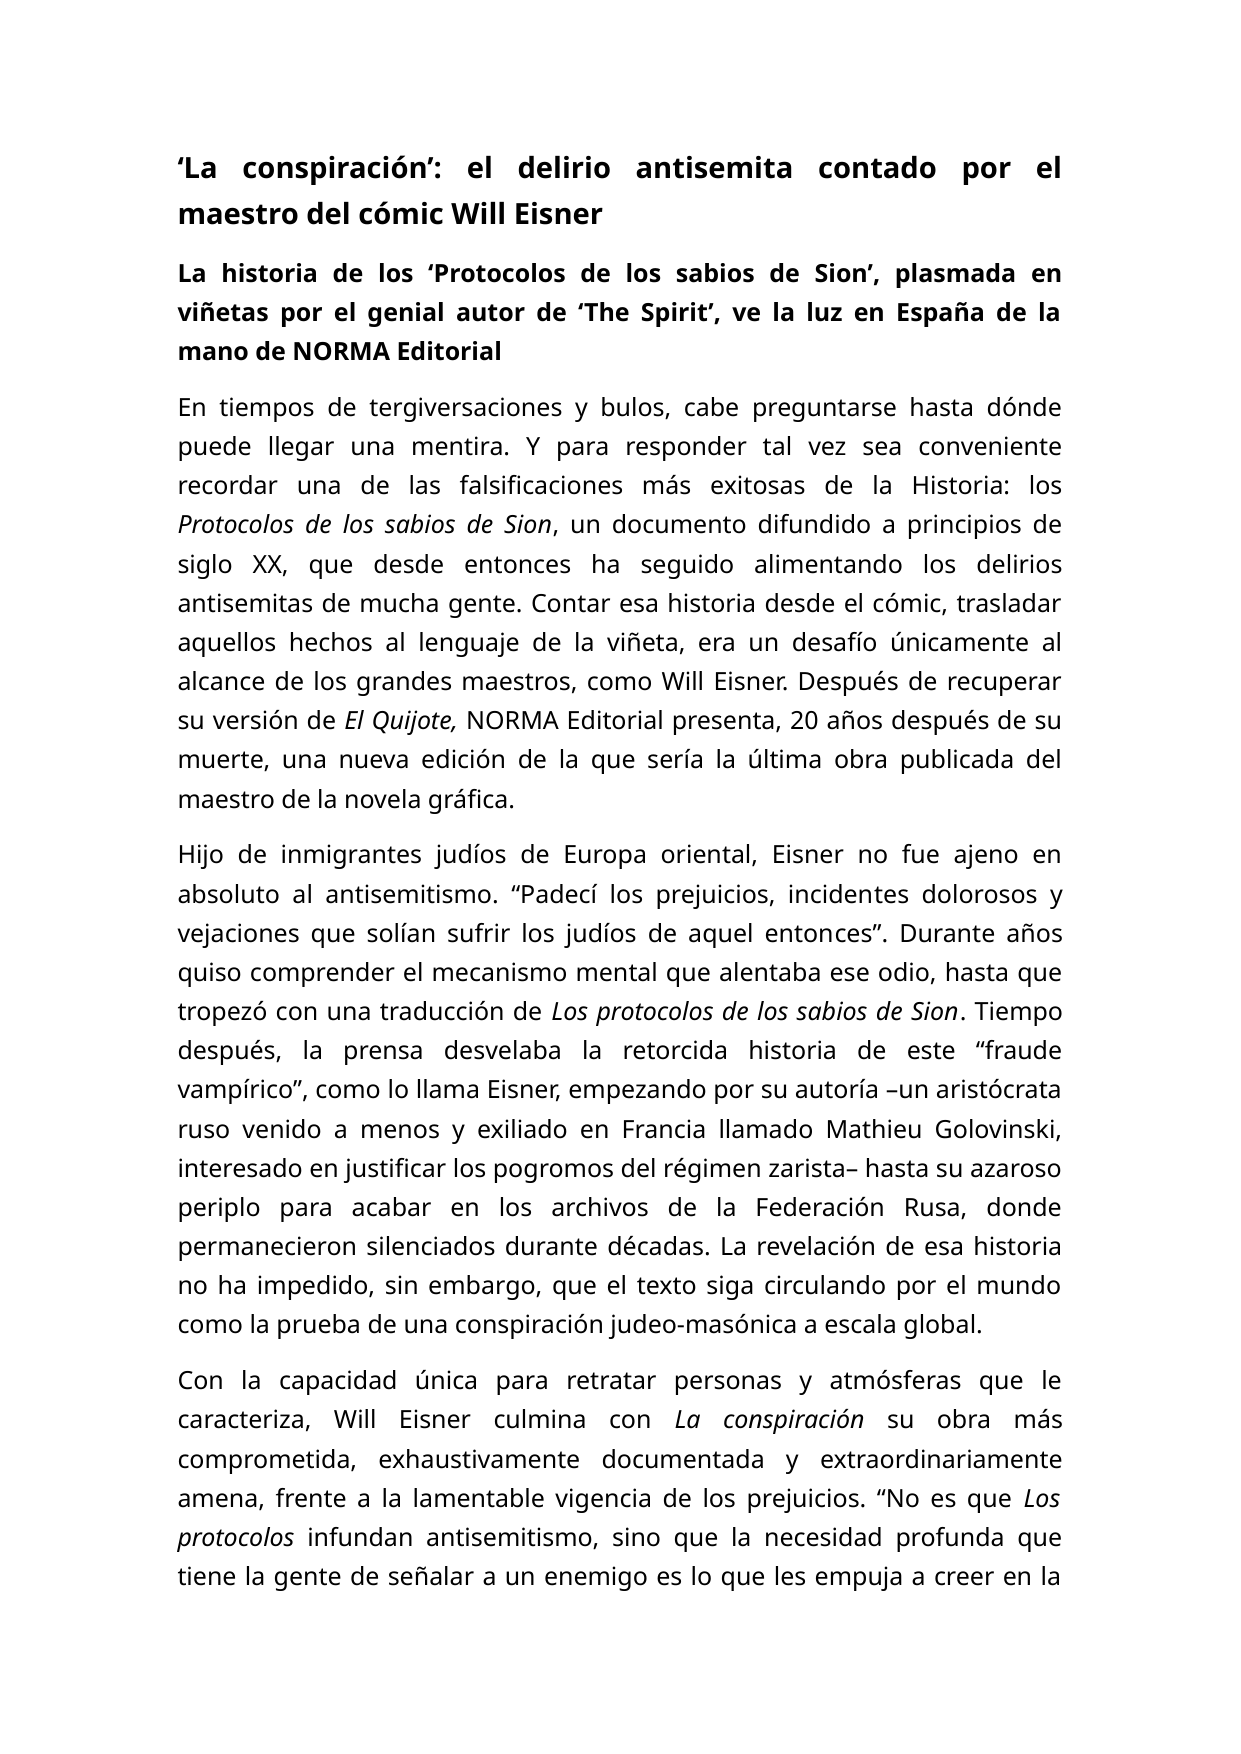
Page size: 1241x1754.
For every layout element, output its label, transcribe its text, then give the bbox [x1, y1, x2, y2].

text La historia de los ‘Protocolos de los sabios de Sion’, plasmada en viñetas por el genial autor de ‘The Spirit’, ve la luz en España de la mano de NORMA Editorial [177, 256, 1063, 368]
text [177, 1363, 1063, 1593]
text Hijo de inmigrantes judíos de Europa oriental, Eisner no fue ajeno en absoluto al antisemitismo. “Padecí los prejuicios, incidentes dolorosos y vejaciones que solían sufrir los judíos de aquel entonces”. Durante años quiso comprender el mecanismo mental que alentaba ese odio, hasta que tropezó con una traducción de Los protocolos de los sabios de Sion. Tiempo después, la prensa desvelaba la retorcida historia de este “fraude vampírico”, como lo llama Eisner, empezando por su autoría –un aristócrata ruso venido a menos y exiliado en Francia llamado Mathieu Golovinski, interesado en justificar los pogromos del régimen zarista– hasta su azaroso periplo para acabar en los archivos de la Federación Rusa, donde permanecieron silenciados durante décadas. La revelación de esa historia no ha impedido, sin embargo, que el texto siga circulando por el mundo como la prueba de una conspiración judeo-masónica a escala global. [177, 837, 1063, 1341]
text En tiempos de tergiversaciones y bulos, cabe preguntarse hasta dónde puede llegar una mentira. Y para responder tal vez sea conveniente recordar una de las falsificaciones más exitosas de la Historia: los Protocolos de los sabios de Sion, un documento difundido a principios de siglo XX, que desde entonces ha seguido alimentando los delirios antisemitas de mucha gente. Contar esa historia desde el cómic, trasladar aquellos hechos al lenguaje de la viñeta, era un desafío únicamente al alcance de los grandes maestros, como Will Eisner. Después de recuperar su versión de El Quijote, NORMA Editorial presenta, 20 años después de su muerte, una nueva edición de la que sería la última obra publicada del maestro de la novela gráfica. [177, 390, 1063, 815]
text ‘La conspiración’: el delirio antisemita contado por el maestro del cómic Will Eisner [177, 148, 1063, 233]
